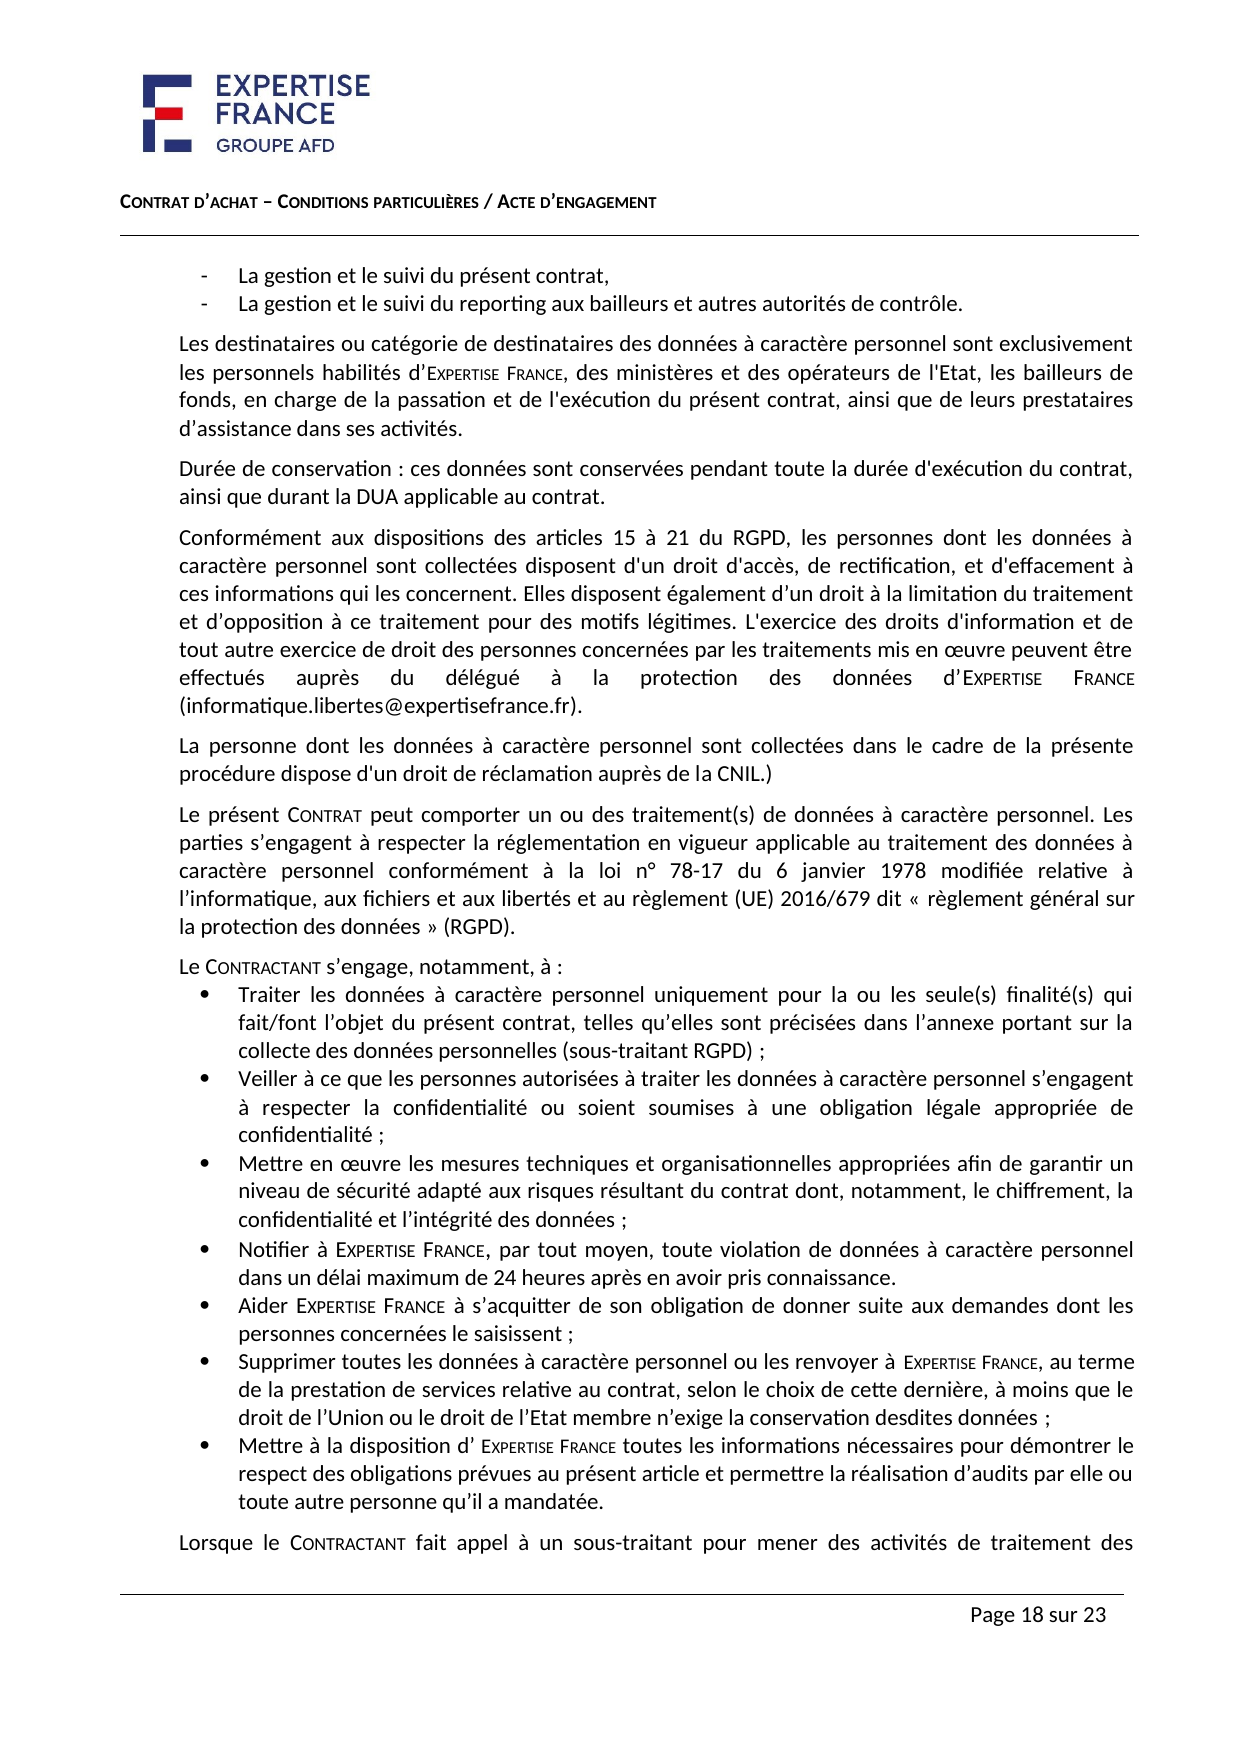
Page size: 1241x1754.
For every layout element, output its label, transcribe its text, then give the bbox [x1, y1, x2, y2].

text Les destinataires ou catégorie de destinataires des données à caractère personnel sont exclusivement les personnels habilités d’Expertise France, des ministères et des opérateurs de l'Etat, les bailleurs de fonds, en charge de la passation et de l'exécution du présent contrat, ainsi que de leurs prestataires d’assistance dans ses activités. [179, 329, 1135, 442]
list La gestion et le suivi du présent contrat, [201, 261, 1135, 289]
text Le présent Contrat peut comporter un ou des traitement(s) de données à caractère personnel. Les parties s’engagent à respecter la réglementation en vigueur applicable au traitement des données à caractère personnel conformément à la loi n° 78-17 du 6 janvier 1978 modifiée relative à l’informatique, aux fichiers et aux libertés et au règlement (UE) 2016/679 dit « règlement général sur la protection des données » (RGPD). [179, 800, 1135, 940]
list Notifier à Expertise France, par tout moyen, toute violation de données à caractère personnel dans un délai maximum de 24 heures après en avoir pris connaissance. [201, 1233, 1135, 1291]
list Veiller à ce que les personnes autorisées à traiter les données à caractère personnel s’engagent à respecter la confidentialité ou soient soumises à une obligation légale appropriée de confidentialité ; [201, 1064, 1135, 1149]
list Mettre en œuvre les mesures techniques et organisationnelles appropriées afin de garantir un niveau de sécurité adapté aux risques résultant du contrat dont, notamment, le chiffrement, la confidentialité et l’intégrité des données ; [201, 1149, 1135, 1233]
list La gestion et le suivi du reporting aux bailleurs et autres autorités de contrôle. [201, 289, 1135, 317]
text Le Contractant s’engage, notamment, à : [179, 952, 1135, 981]
list Supprimer toutes les données à caractère personnel ou les renvoyer à Expertise France, au terme de la prestation de services relative au contrat, selon le choix de cette dernière, à moins que le droit de l’Union ou le droit de l’Etat membre n’exige la conservation desdites données ; [201, 1347, 1135, 1431]
list Traiter les données à caractère personnel uniquement pour la ou les seule(s) finalité(s) qui fait/font l’objet du présent contrat, telles qu’elles sont précisées dans l’annexe portant sur la collecte des données personnelles (sous-traitant RGPD) ; [201, 981, 1135, 1064]
picture [120, 41, 397, 183]
text Conformément aux dispositions des articles 15 à 21 du RGPD, les personnes dont les données à caractère personnel sont collectées disposent d'un droit d'accès, de rectification, et d'effacement à ces informations qui les concernent. Elles disposent également d’un droit à la limitation du traitement et d’opposition à ce traitement pour des motifs légitimes. L'exercice des droits d'information et de tout autre exercice de droit des personnes concernées par les traitements mis en œuvre peuvent être effectués auprès du délégué à la protection des données d’Expertise France (informatique.libertes@expertisefrance.fr). [179, 523, 1135, 719]
list Aider Expertise France à s’acquitter de son obligation de donner suite aux demandes dont les personnes concernées le saisissent ; [201, 1291, 1135, 1347]
text La personne dont les données à caractère personnel sont collectées dans le cadre de la présente procédure dispose d'un droit de réclamation auprès de la CNIL.) [179, 731, 1135, 787]
list Mettre à la disposition d’ Expertise France toutes les informations nécessaires pour démontrer le respect des obligations prévues au présent article et permettre la réalisation d’audits par elle ou toute autre personne qu’il a mandatée. [201, 1431, 1135, 1515]
text Durée de conservation : ces données sont conservées pendant toute la durée d'exécution du contrat, ainsi que durant la DUA applicable au contrat. [179, 454, 1135, 510]
